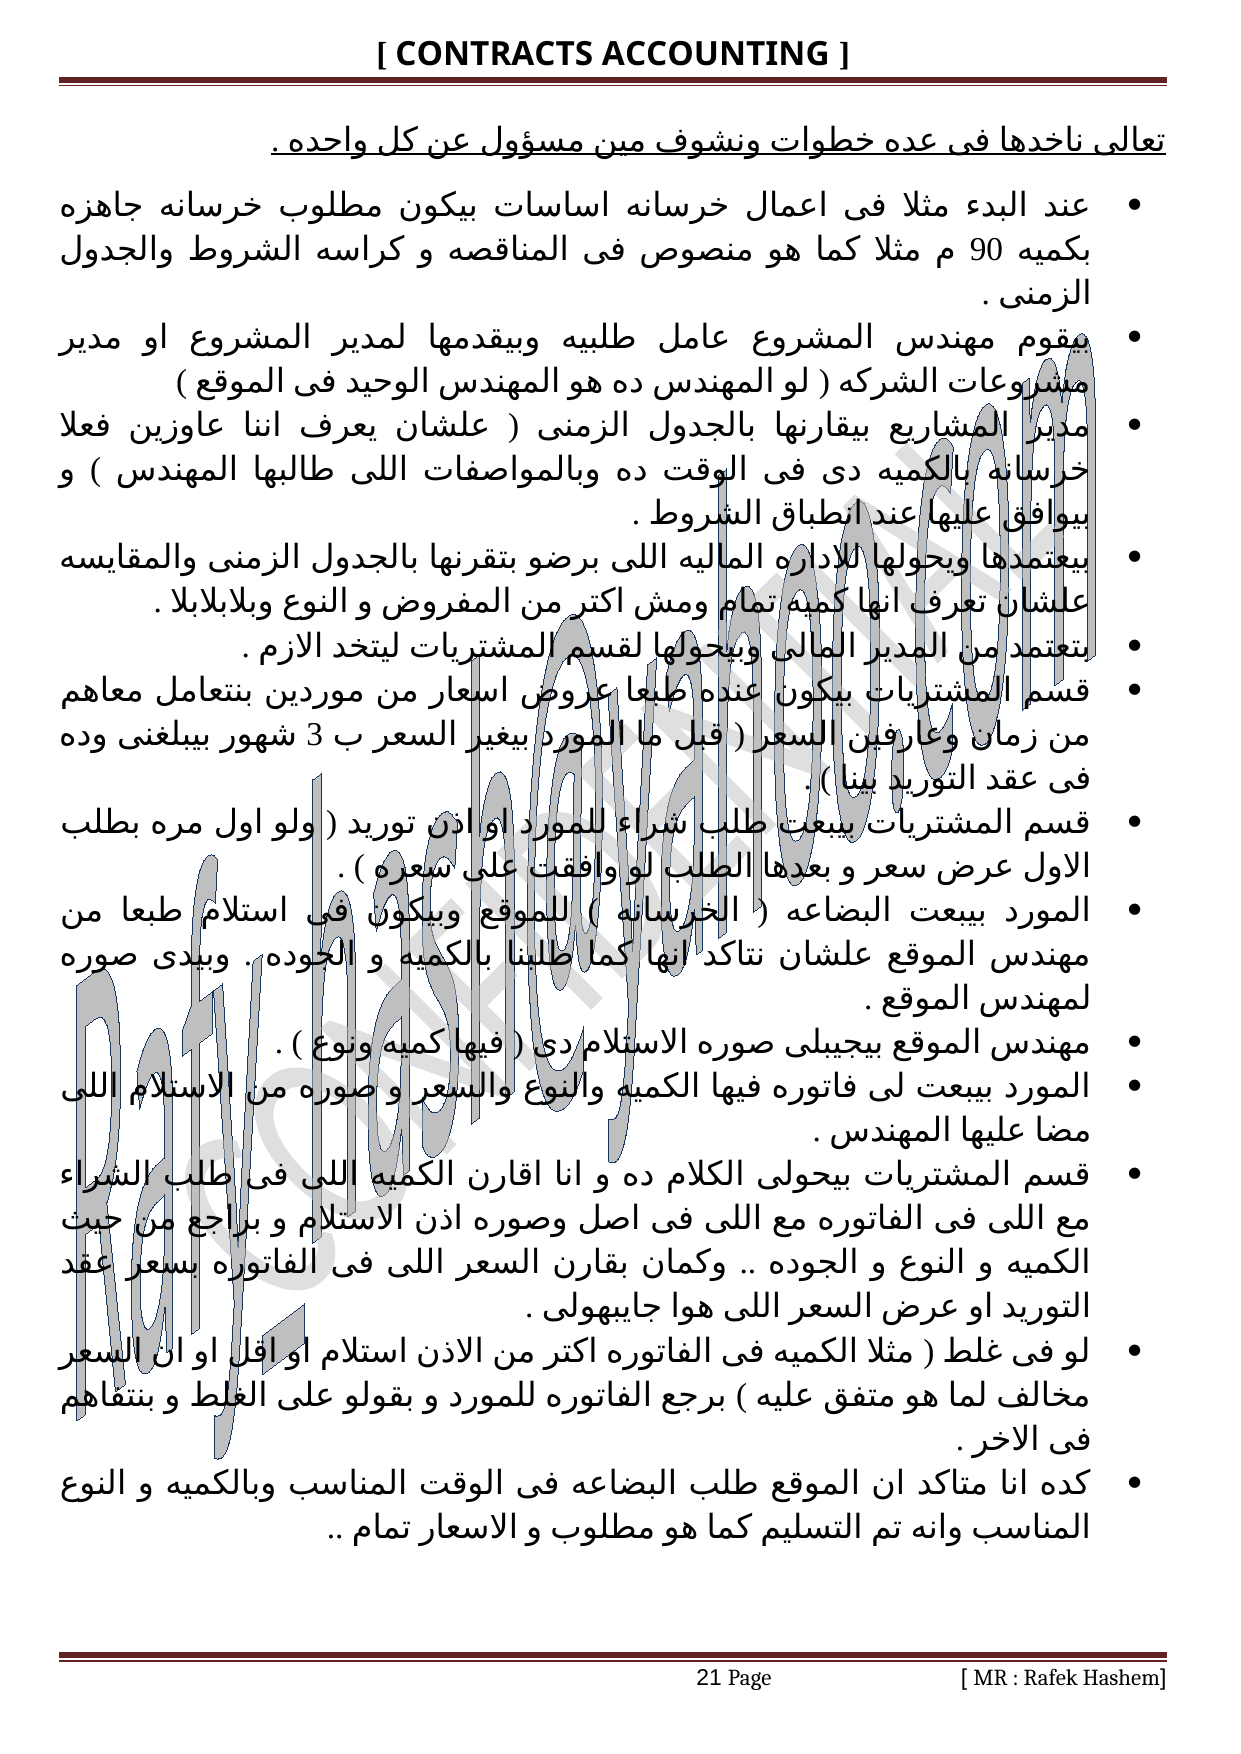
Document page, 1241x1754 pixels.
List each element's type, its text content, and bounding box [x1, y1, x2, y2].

list لو فى غلط ( مثلا الكميه فى الفاتوره اكتر من الاذن استلام او اقل او ان السعر مخالف لما هو متفق عليه ) برجع الفاتوره للمورد و بقولو على الغلط و بنتفاهم فى الاخر . [59, 1331, 1129, 1457]
list قسم المشتريات بيكون عنده طبعا عروض اسعار من موردين بنتعامل معاهم من زمان وعارفين السعر ( قبل ما المورد بيغير السعر ب 3 شهور بيبلغنى وده فى عقد التوريد بينا ) . [59, 670, 1129, 796]
list مدير المشاريع بيقارنها بالجدول الزمنى ( علشان يعرف اننا عاوزين فعلا خرسانه بالكميه دى فى الوقت ده وبالمواصفات اللى طالبها المهندس ) و بيوافق عليها عند انطباق الشروط . [59, 406, 1129, 532]
list كده انا متاكد ان الموقع طلب البضاعه فى الوقت المناسب وبالكميه و النوع المناسب وانه تم التسليم كما هو مطلوب و الاسعار تمام .. [59, 1463, 1129, 1545]
list قسم المشتريات بيبعت طلب شراء للمورد او اذن توريد ( ولو اول مره بطلب الاول عرض سعر و بعدها الطلب لو وافقت على سعره ) . [59, 802, 1129, 884]
text تعالى ناخدها فى عده خطوات ونشوف مين مسؤول عن كل واحده . [59, 120, 1167, 159]
list بيعتمدها ويحولها للاداره الماليه اللى برضو بتقرنها بالجدول الزمنى والمقايسه علشان تعرف انها كميه تمام ومش اكتر من المفروض و النوع وبلابلابلا . [59, 538, 1129, 620]
list المورد بيبعت البضاعه ( الخرسانه ) للموقع وبيكون فى استلام طبعا من مهندس الموقع علشان نتاكد انها كما طلبنا بالكميه و الجوده . وبيدى صوره لمهندس الموقع . [59, 890, 1129, 1017]
list بتعتمد من المدير المالى وبيحولها لقسم المشتريات ليتخد الازم . [59, 626, 1129, 664]
list عند البدء مثلا فى اعمال خرسانه اساسات بيكون مطلوب خرسانه جاهزه بكميه 90 م مثلا كما هو منصوص فى المناقصه و كراسه الشروط والجدول الزمنى . [59, 185, 1129, 312]
list قسم المشتريات بيحولى الكلام ده و انا اقارن الكميه اللى فى طلب الشراء مع اللى فى الفاتوره مع اللى فى اصل وصوره اذن الاستلام و براجع من حيث الكميه و النوع و الجوده .. وكمان بقارن السعر اللى فى الفاتوره بسعر عقد التوريد او عرض السعر اللى هوا جايبهولى . [59, 1154, 1129, 1325]
list بيقوم مهندس المشروع عامل طلبيه وبيقدمها لمدير المشروع او مدير مشروعات الشركه ( لو المهندس ده هو المهندس الوحيد فى الموقع ) [59, 317, 1129, 400]
list المورد بيبعت لى فاتوره فيها الكميه والنوع والسعر و صوره من الاستلام اللى مضا عليها المهندس . [59, 1066, 1129, 1149]
list مهندس الموقع بيجيبلى صوره الاستلام دى ( فيها كميه ونوع ) . [59, 1022, 1129, 1061]
